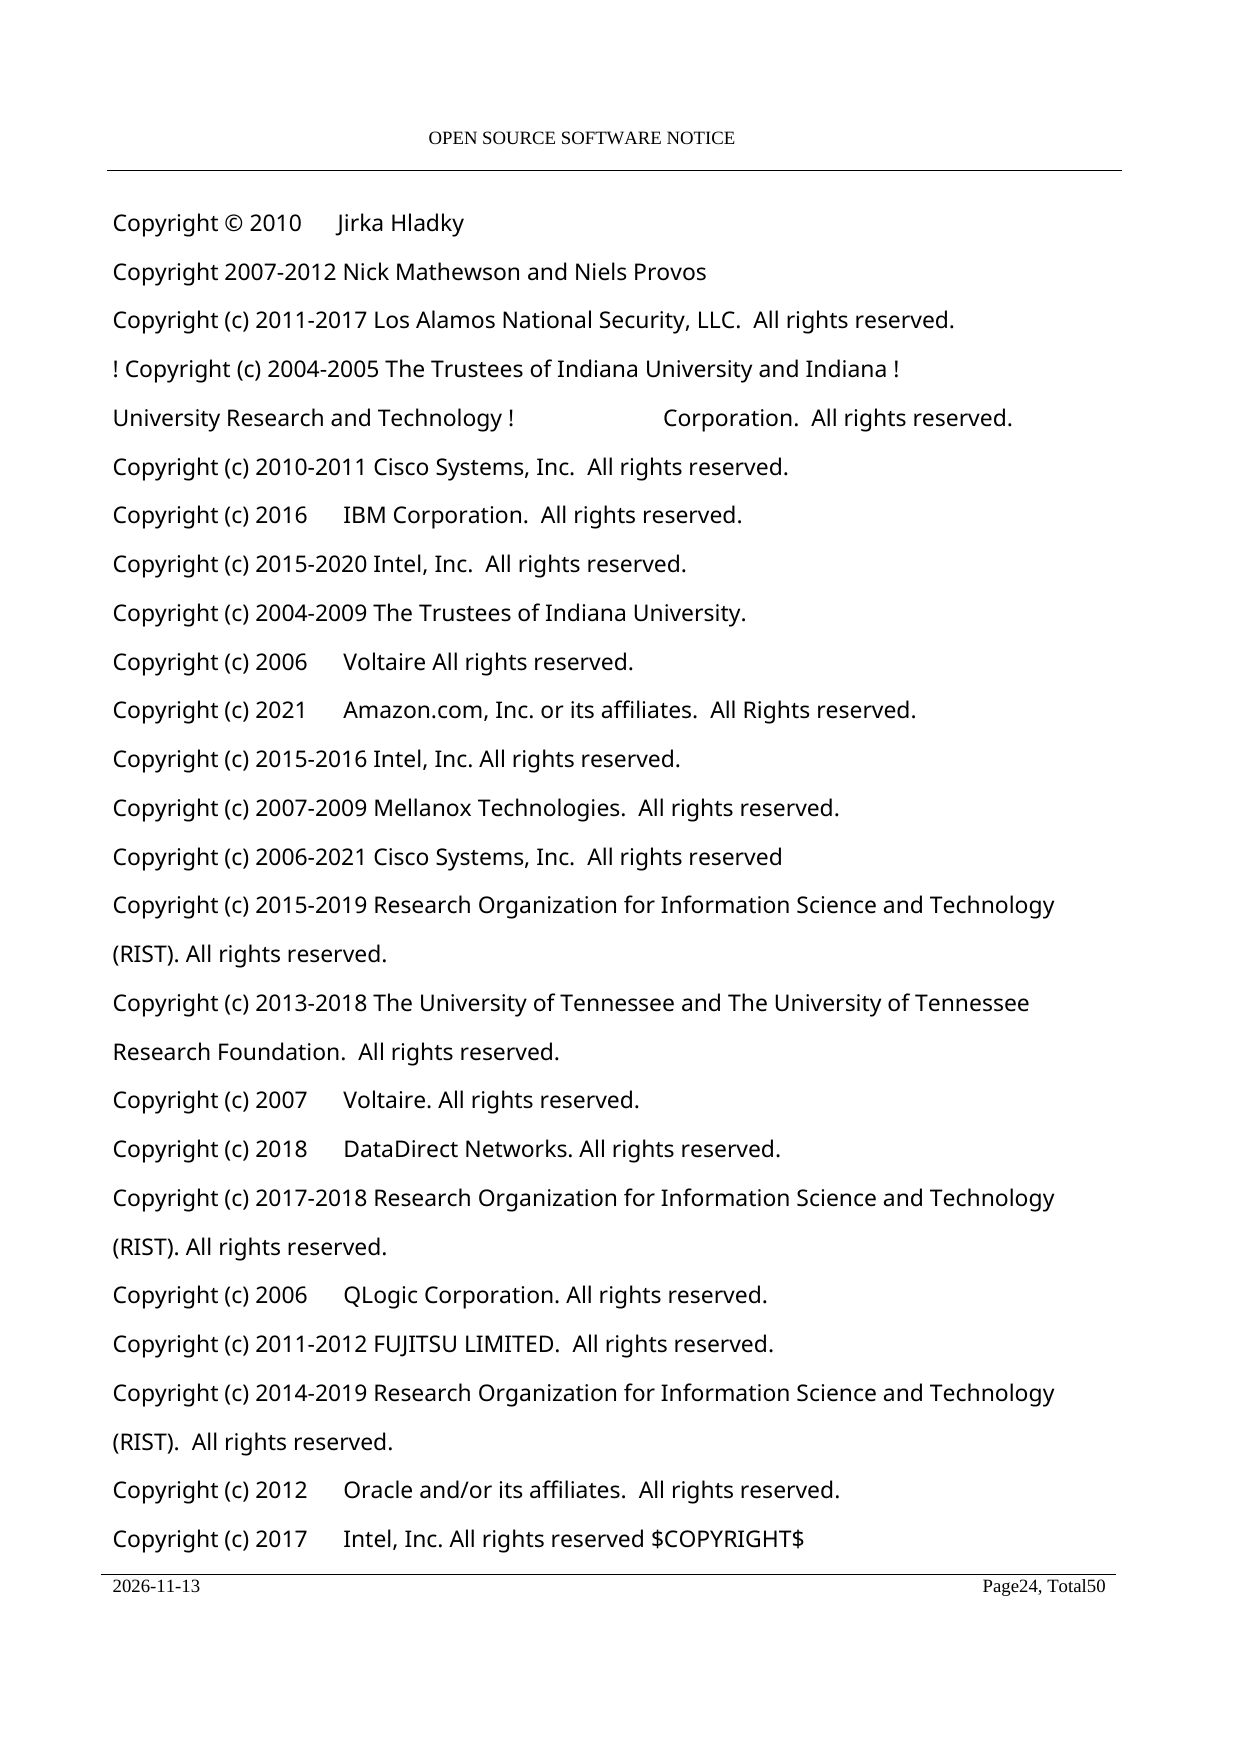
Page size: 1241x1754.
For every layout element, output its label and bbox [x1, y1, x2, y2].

text [112, 206, 1128, 1555]
